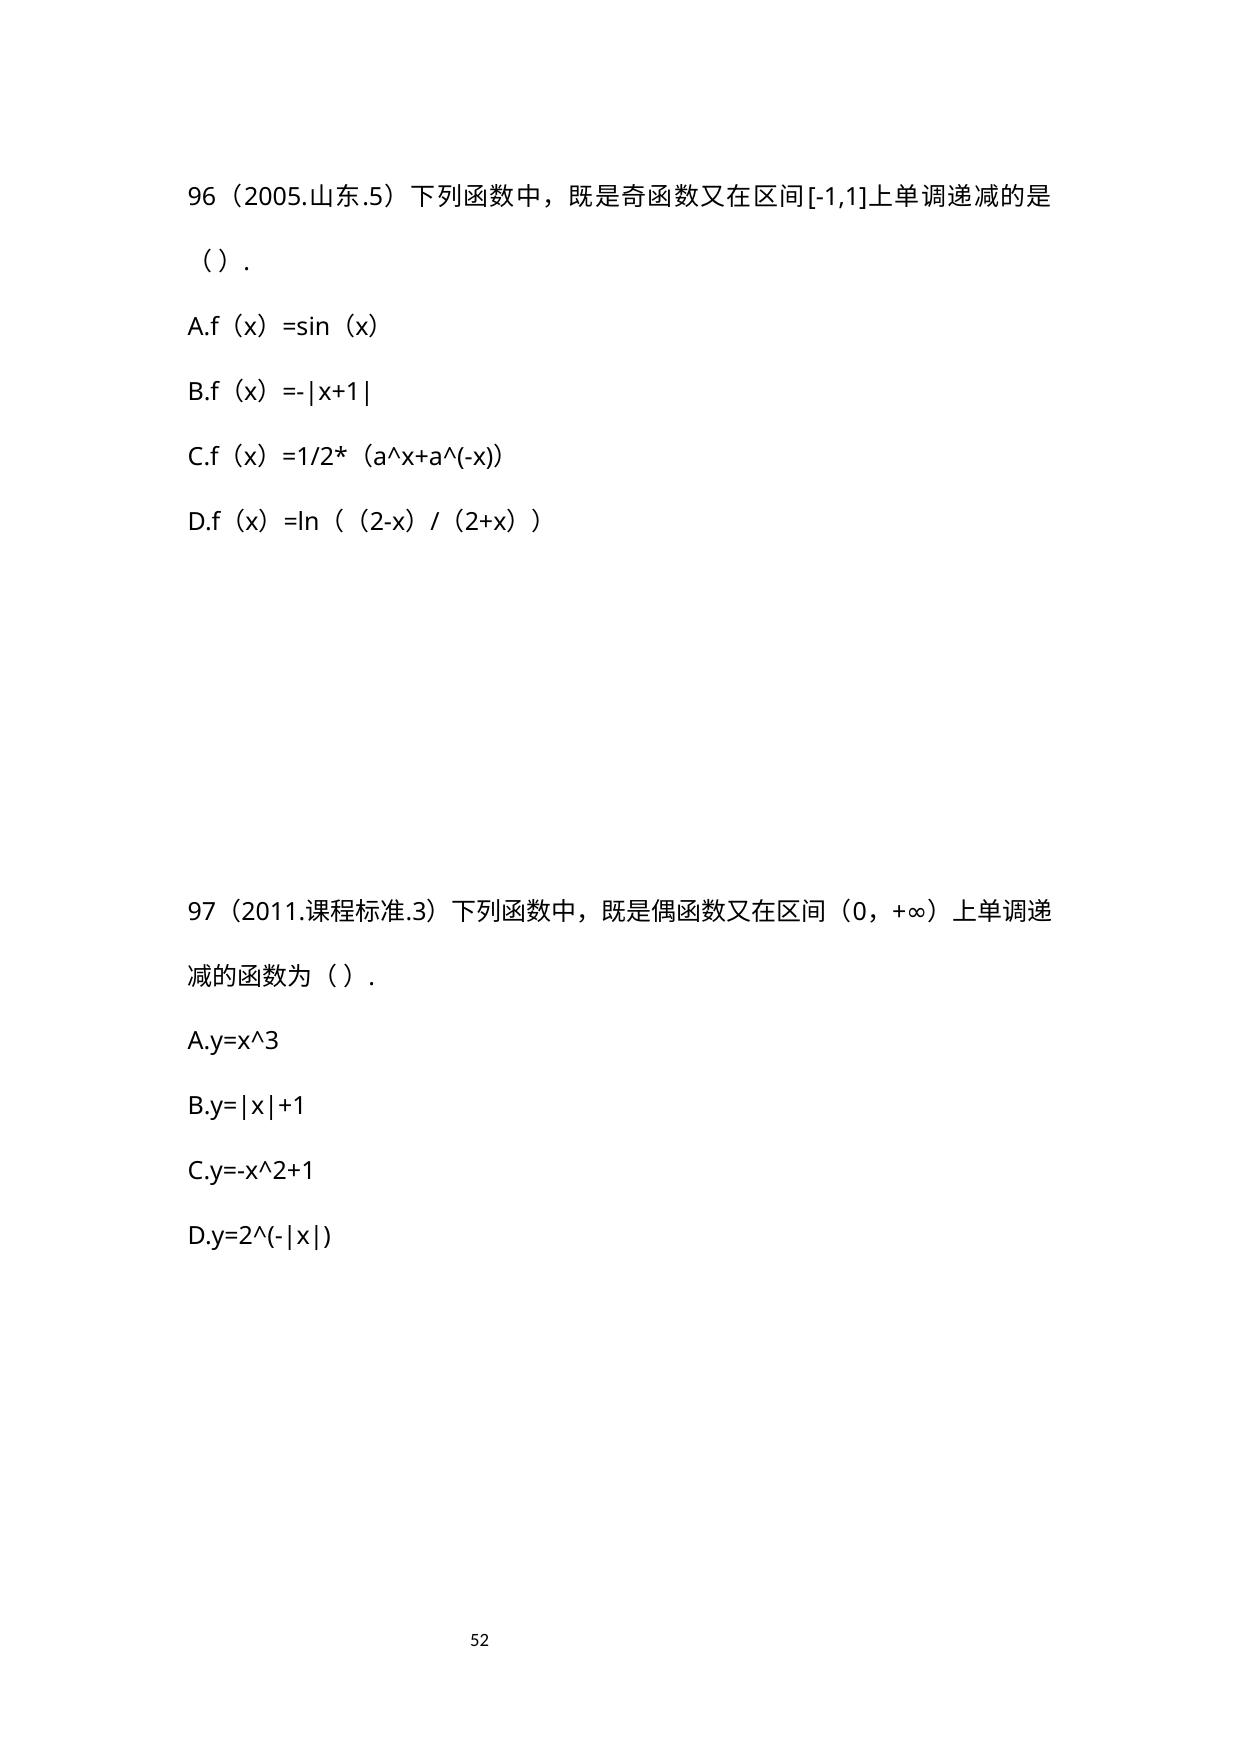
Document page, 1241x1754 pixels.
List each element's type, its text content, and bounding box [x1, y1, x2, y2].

list A.y=x^3 [187, 1007, 1053, 1072]
list C.f（x）=1/2*（a^x+a^(-x)） [187, 422, 1053, 487]
list D.y=2^(-|x|) [187, 1202, 1053, 1267]
list A.f（x）=sin（x） [187, 292, 1053, 357]
list D.f（x）=ln（（2-x）/（2+x）） [187, 487, 1053, 552]
list B.f（x）=-|x+1| [187, 357, 1053, 422]
list 97（2011.课程标准.3）下列函数中，既是偶函数又在区间（0，+∞）上单调递减的函数为（ ）. [187, 877, 1053, 1007]
list 96（2005.山东.5）下列函数中，既是奇函数又在区间[-1,1]上单调递减的是（ ）. [187, 162, 1053, 292]
list C.y=-x^2+1 [187, 1137, 1053, 1202]
list B.y=|x|+1 [187, 1072, 1053, 1137]
